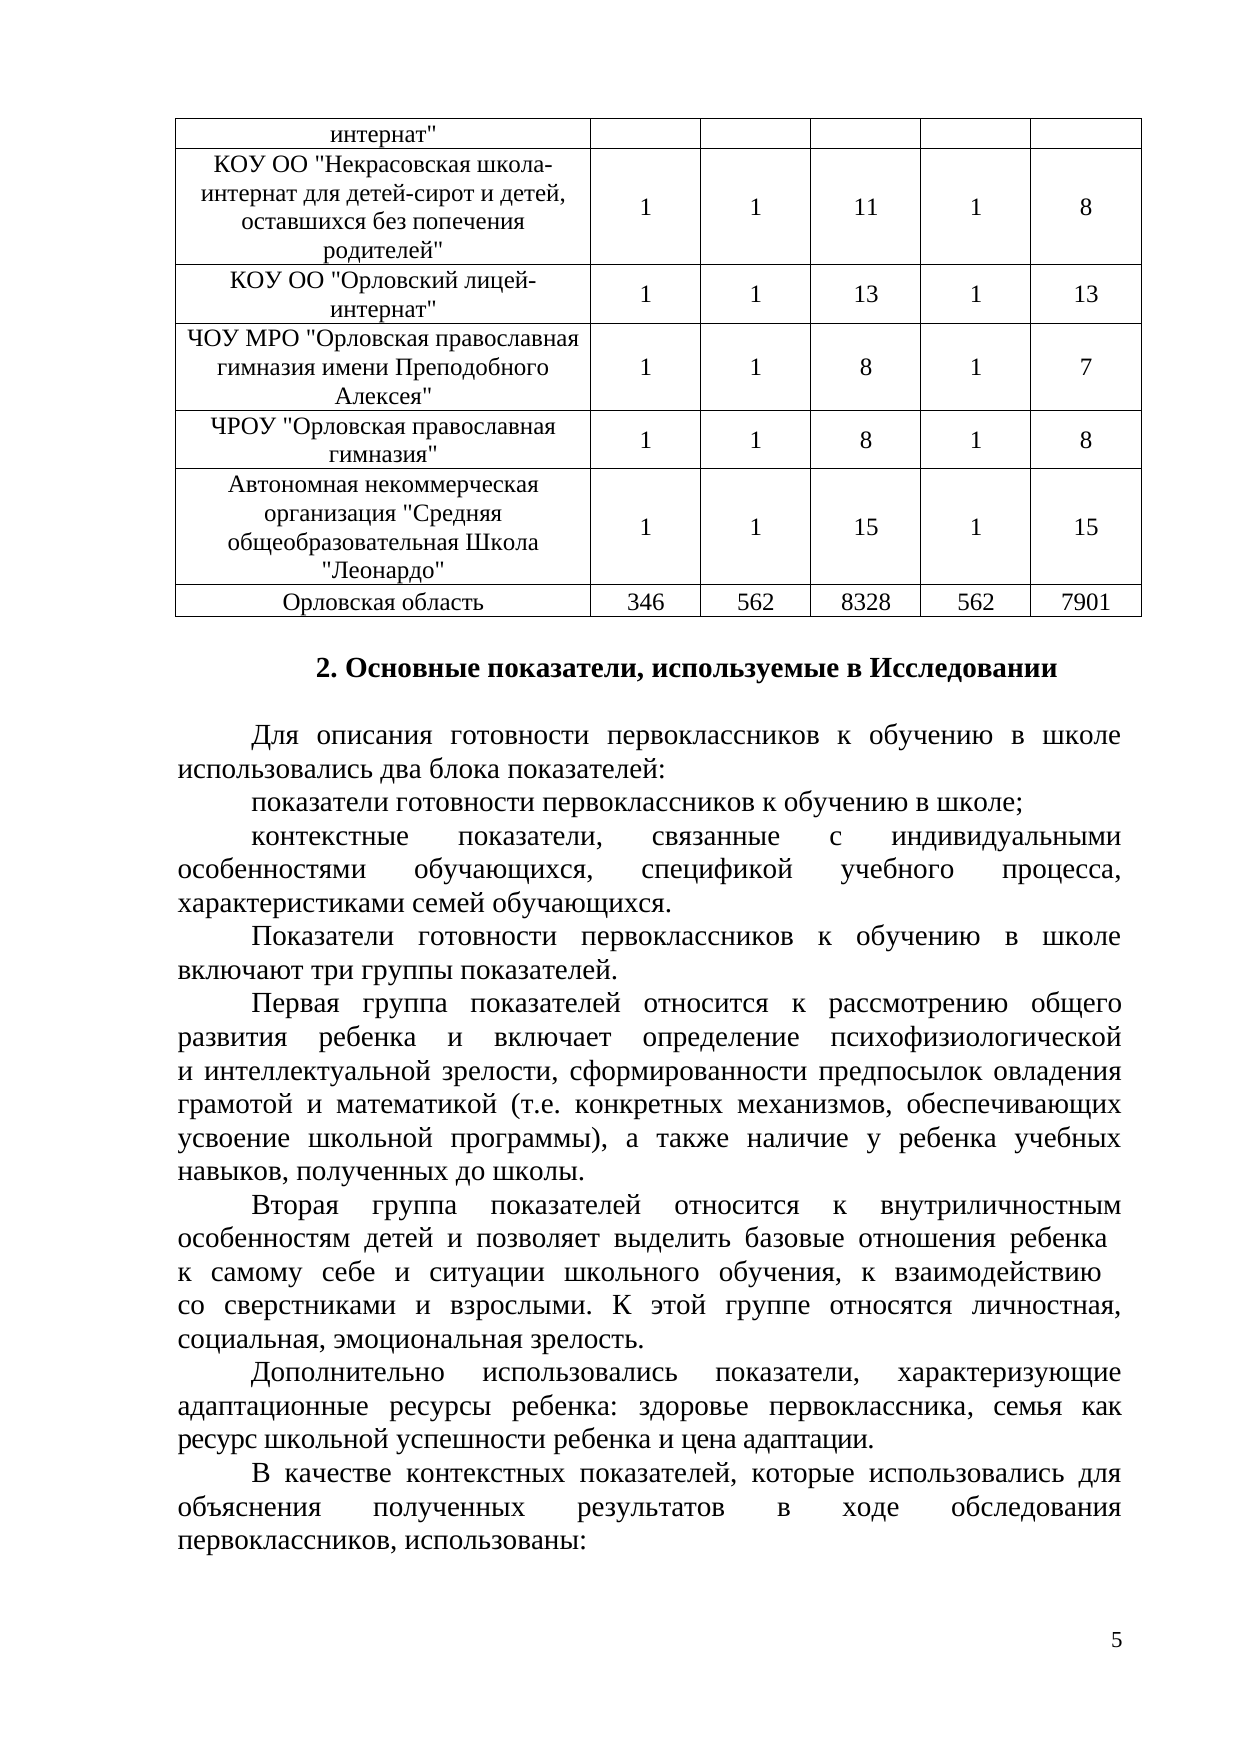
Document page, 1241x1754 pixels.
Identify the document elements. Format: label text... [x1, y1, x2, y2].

table_cell 8 [811, 324, 920, 410]
text 2. Основные показатели, используемые в Исследовании [177, 650, 1122, 684]
table_cell 1 [591, 119, 700, 148]
text контекстные показатели, связанные с индивидуальными особенностями обучающихся, спецификой учебного процесса, характеристиками семей обучающихся. [177, 818, 1122, 918]
table_cell 15 [1031, 469, 1141, 584]
table_cell 1 [701, 265, 810, 322]
text Дополнительно использовались показатели, характеризующие адаптационные ресурсы ребенка: здоровье первоклассника, семья как ресурс школьной успешности ребенка и цена адаптации. [177, 1354, 1122, 1455]
table_cell 8 [1031, 149, 1141, 264]
table_cell 1 [921, 324, 1030, 410]
table_cell 15 [811, 469, 920, 584]
table_cell 7901 [1031, 585, 1141, 616]
table_cell 1 [591, 469, 700, 584]
table_cell 1 [921, 469, 1030, 584]
table_cell 13 [1031, 265, 1141, 322]
table_cell 1 [591, 324, 700, 410]
table_cell 1 [591, 265, 700, 322]
table_cell 562 [921, 585, 1030, 616]
table_cell ЧОУ МРО "Орловская православная гимназия имени Преподобного Алексея" [176, 324, 590, 410]
text показатели готовности первоклассников к обучению в школе; [177, 784, 1122, 818]
table_cell 1 [701, 469, 810, 584]
table_cell 1 [701, 149, 810, 264]
table_cell 0 [1031, 119, 1141, 148]
text Первая группа показателей относится к рассмотрению общего развития ребенка и включает определение психофизиологической и интеллектуальной зрелости, сформированности предпосылок овладения грамотой и математикой (т.е. конкретных механизмов, обеспечивающих усвоение школьной программы), а также наличие у ребенка учебных навыков, полученных до школы. [177, 986, 1122, 1187]
text Вторая группа показателей относится к внутриличностным особенностям детей и позволяет выделить базовые отношения ребенка к самому себе и ситуации школьного обучения, к взаимодействию со сверстниками и взрослыми. К этой группе относятся личностная, социальная, эмоциональная зрелость. [177, 1187, 1122, 1354]
table_cell 5 [811, 119, 920, 148]
table_cell 1 [921, 265, 1030, 322]
table_cell 11 [811, 149, 920, 264]
table_cell 1 [701, 119, 810, 148]
text Для описания готовности первоклассников к обучению в школе использовались два блока показателей: [177, 717, 1122, 784]
text В качестве контекстных показателей, которые использовались для объяснения полученных результатов в ходе обследования первоклассников, использованы: [177, 1455, 1122, 1556]
text Показатели готовности первоклассников к обучению в школе включают три группы показателей. [177, 918, 1122, 986]
table_cell 1 [921, 119, 1030, 148]
table_cell 13 [811, 265, 920, 322]
table_cell 562 [701, 585, 810, 616]
table_cell 8 [1031, 411, 1141, 468]
table_cell 1 [701, 324, 810, 410]
table_cell Автономная некоммерческая организация "Средняя общеобразовательная Школа "Леонардо" [176, 469, 590, 584]
table_cell 346 [591, 585, 700, 616]
table_cell 1 [591, 149, 700, 264]
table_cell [176, 119, 590, 148]
table_cell ЧРОУ "Орловская православная гимназия" [176, 411, 590, 468]
table_cell 1 [701, 411, 810, 468]
table_cell 8328 [811, 585, 920, 616]
table_cell 1 [591, 411, 700, 468]
table_cell КОУ ОО "Некрасовская школа-интернат для детей-сирот и детей, оставшихся без попечения родителей" [176, 149, 590, 264]
table_cell КОУ ОО "Орловский лицей-интернат" [176, 265, 590, 322]
table_cell 1 [921, 411, 1030, 468]
table_cell 7 [1031, 324, 1141, 410]
table_cell 8 [811, 411, 920, 468]
table_cell Орловская область [176, 585, 590, 616]
table_cell 1 [921, 149, 1030, 264]
